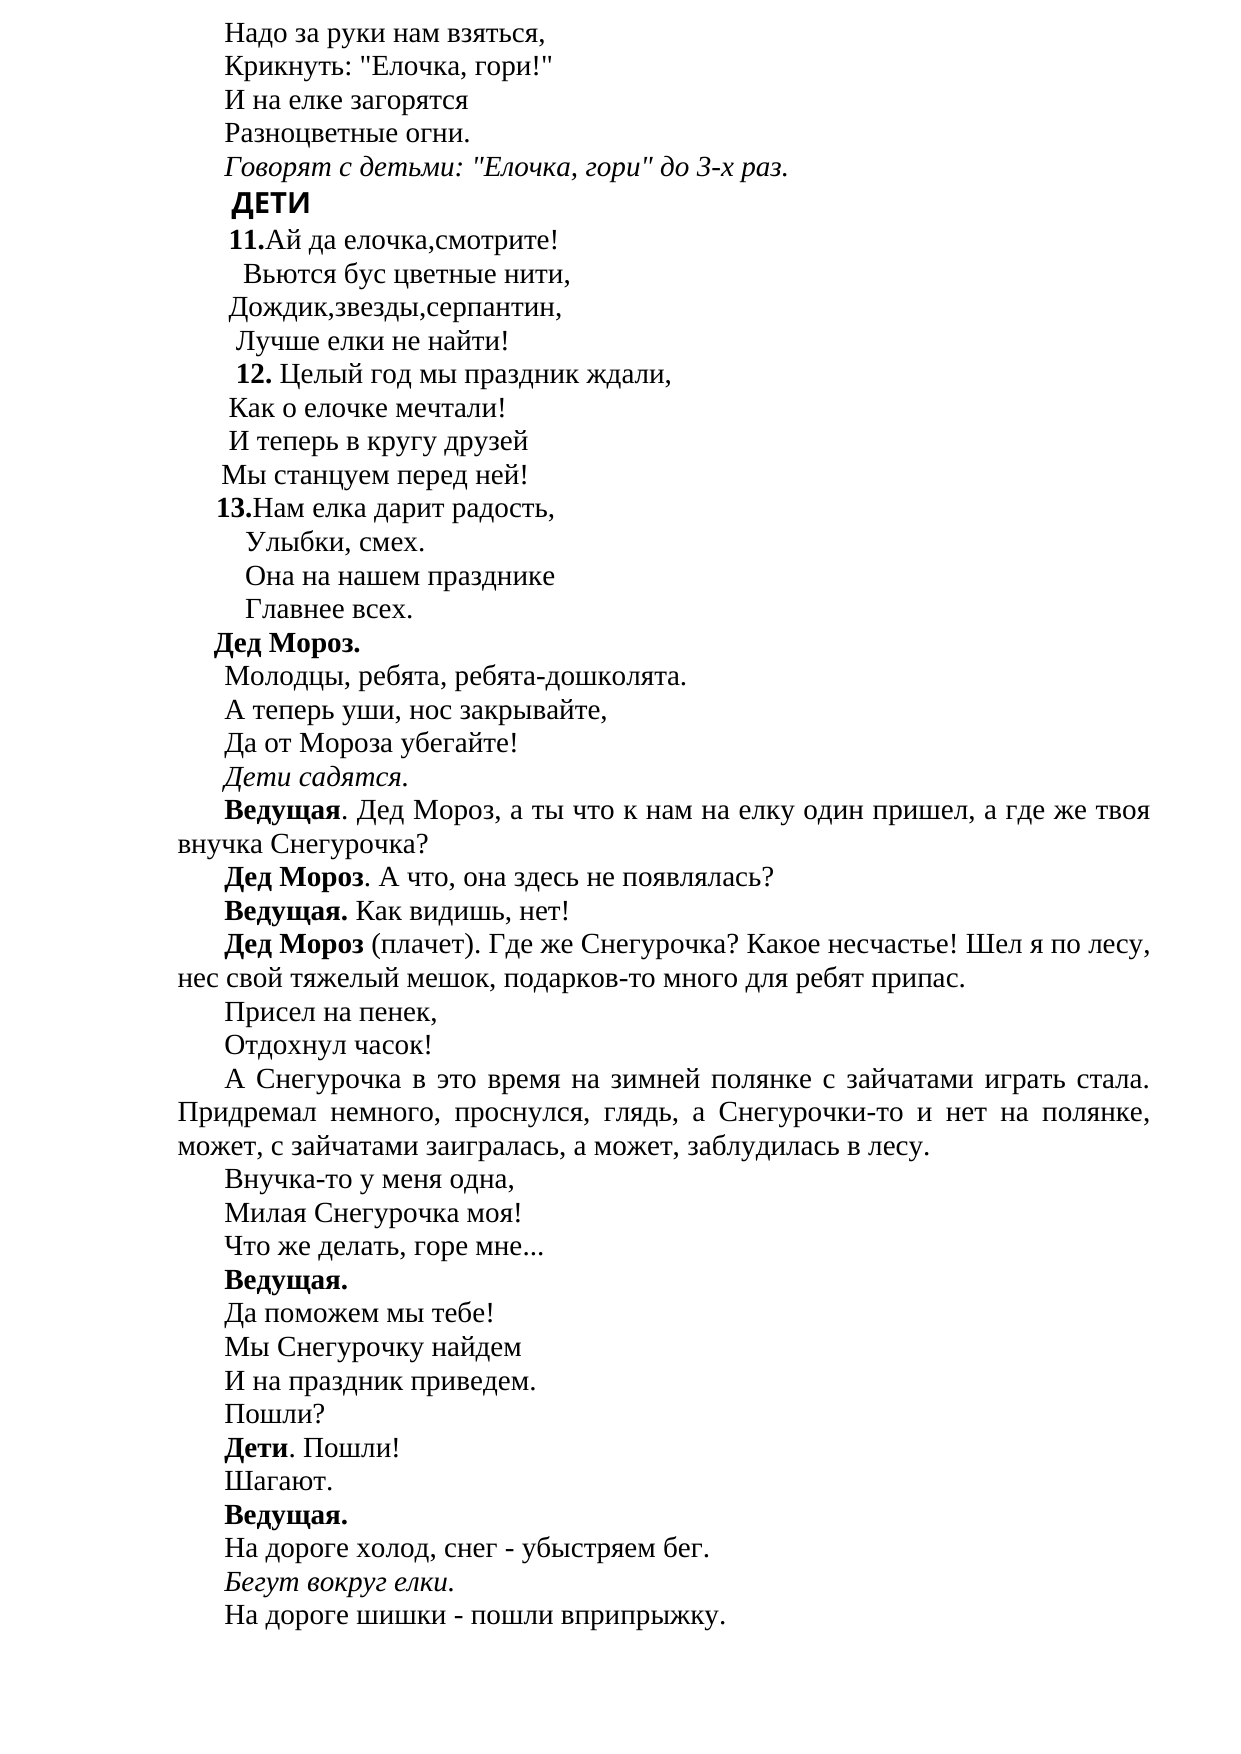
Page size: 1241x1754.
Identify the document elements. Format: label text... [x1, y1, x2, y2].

text Пошли? [177, 1396, 1152, 1430]
text Внучка-то у меня одна, [177, 1161, 1152, 1195]
text Главнее всех. [177, 591, 1152, 625]
text Дождик,звезды,серпантин, [177, 289, 1152, 323]
text И теперь в кругу друзей [177, 423, 1152, 457]
text Ведущая. Дед Мороз, а ты что к нам на елку один пришел, а где же твоя внучка Снегурочка? [177, 792, 1152, 859]
text Да от Мороза убегайте! [177, 725, 1152, 759]
text Что же делать, горе мне... [177, 1228, 1152, 1262]
text 12. Целый год мы праздник ждали, [177, 356, 1152, 390]
text На дороге холод, снег - убыстряем бег. [177, 1530, 1152, 1564]
text Отдохнул часок! [177, 1027, 1152, 1061]
text А теперь уши, нос закрывайте, [177, 692, 1152, 725]
text Дед Мороз (плачет). Где же Снегурочка? Какое несчастье! Шел я по лесу, нес свой тяжелый мешок, подарков-то много для ребят припас. [177, 927, 1152, 994]
text 11.Ай да елочка,смотрите! [177, 222, 1152, 256]
text И на праздник приведем. [177, 1363, 1152, 1396]
text Шагают. [177, 1463, 1152, 1497]
text На дороге шишки - пошли вприпрыжку. [177, 1597, 1152, 1631]
text Дети. Пошли! [177, 1430, 1152, 1463]
text Дед Мороз. А что, она здесь не появлялась? [177, 859, 1152, 893]
text Надо за руки нам взяться, [177, 15, 1152, 48]
text Улыбки, смех. [177, 524, 1152, 558]
text Присел на пенек, [177, 994, 1152, 1027]
text ДЕТИ [177, 182, 1152, 222]
text Мы Снегурочку найдем [177, 1329, 1152, 1363]
text И на елке загорятся [177, 82, 1152, 115]
text Ведущая. Как видишь, нет! [177, 893, 1152, 927]
text Бегут вокруг елки. [177, 1564, 1152, 1597]
text Вьются бус цветные нити, [177, 256, 1152, 289]
text Милая Снегурочка моя! [177, 1195, 1152, 1228]
text Лучше елки не найти! [177, 323, 1152, 356]
text А Снегурочка в это время на зимней полянке с зайчатами играть стала. Придремал немного, проснулся, глядь, а Снегурочки-то и нет на полянке, может, с зайчатами заигралась, а может, заблудилась в лесу. [177, 1061, 1152, 1161]
text Дети садятся. [177, 759, 1152, 792]
text Да поможем мы тебе! [177, 1296, 1152, 1329]
text Крикнуть: "Елочка, гори!" [177, 48, 1152, 82]
text Ведущая. [177, 1262, 1152, 1296]
text Говорят с детьми: "Елочка, гори" до 3-х раз. [177, 149, 1152, 182]
text Молодцы, ребята, ребята-дошколята. [177, 658, 1152, 692]
text Как о елочке мечтали! [177, 390, 1152, 423]
text 13.Нам елка дарит радость, [177, 491, 1152, 524]
text Мы станцуем перед ней! [177, 457, 1152, 491]
text Ведущая. [177, 1497, 1152, 1530]
text Она на нашем празднике [177, 558, 1152, 591]
text Разноцветные огни. [177, 115, 1152, 149]
text Дед Мороз. [177, 625, 1152, 658]
